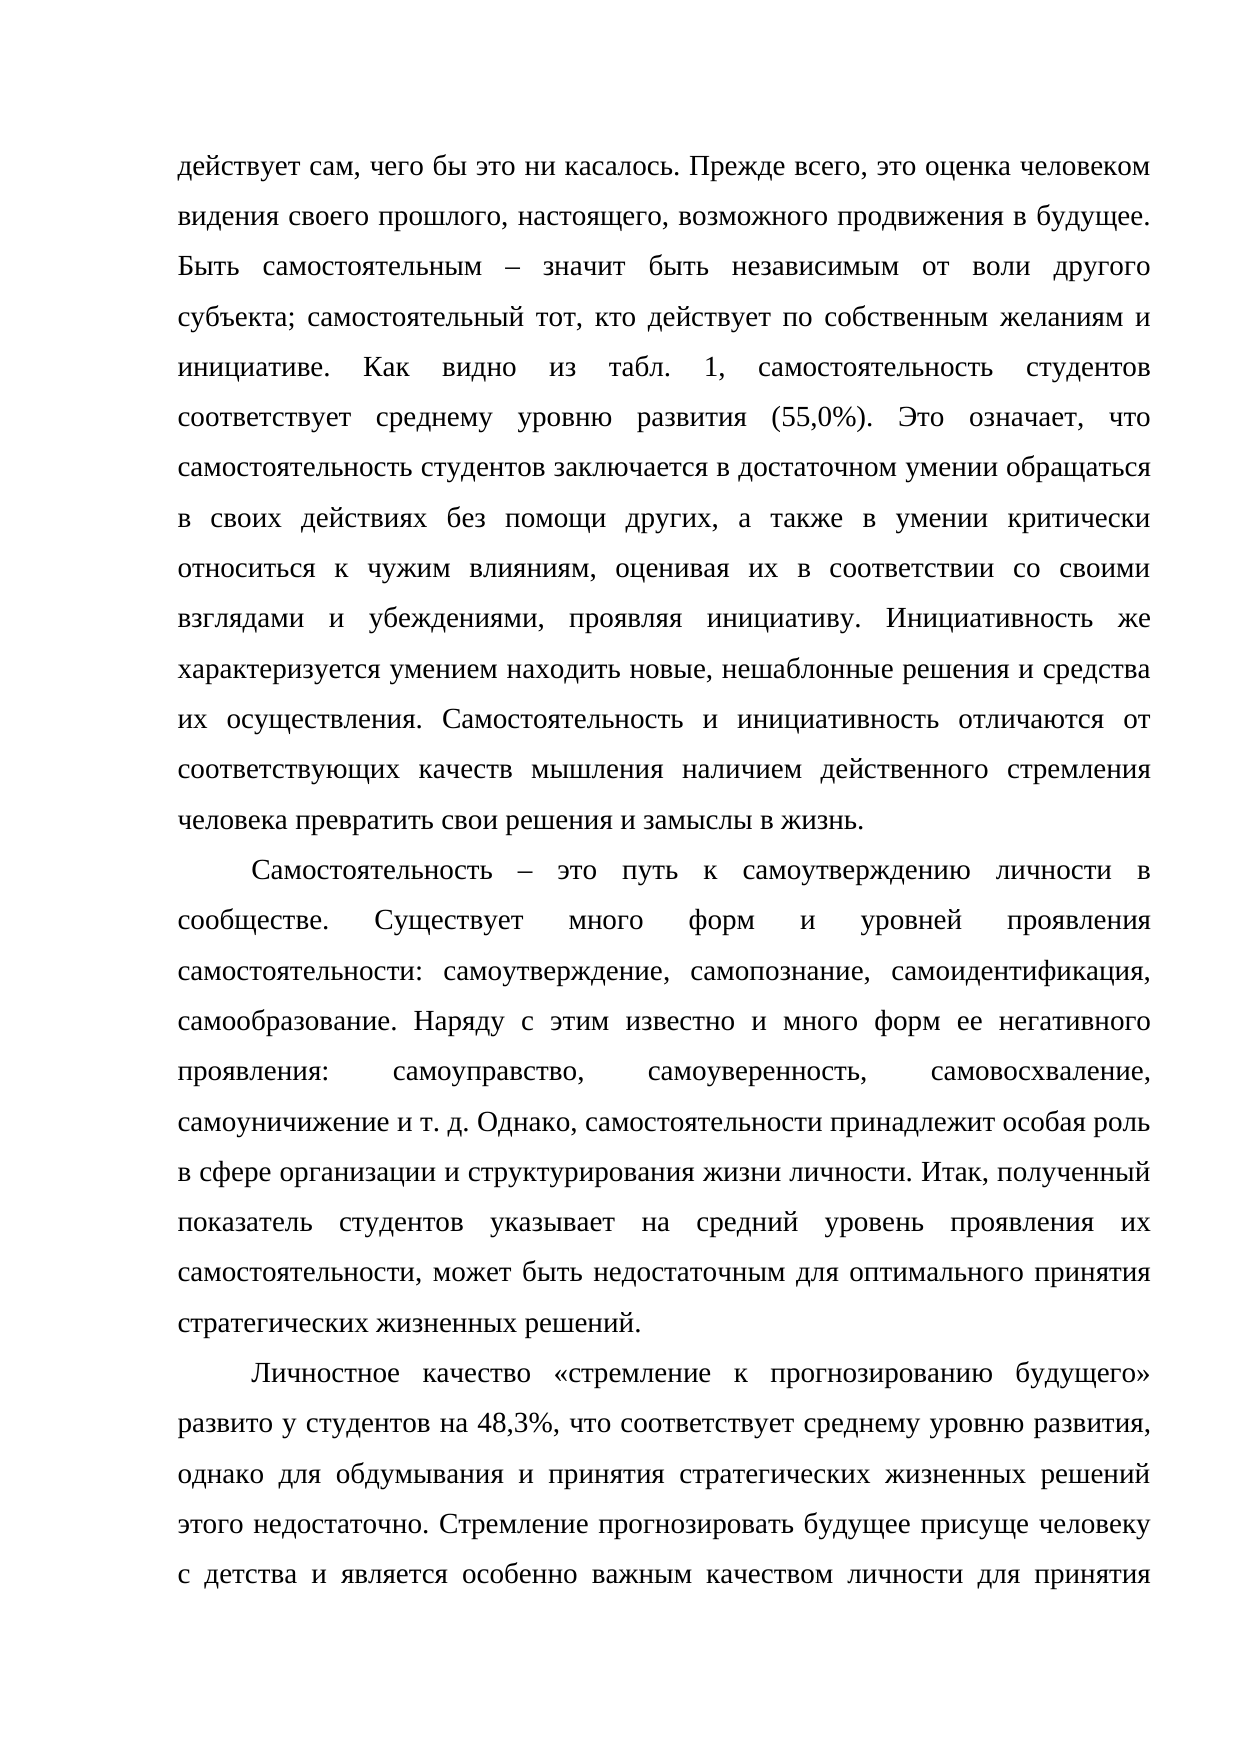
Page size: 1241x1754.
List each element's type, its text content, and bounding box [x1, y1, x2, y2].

text Самостоятельность – это путь к самоутверждению личности в сообществе. Существует много форм и уровней проявления самостоятельности: самоутверждение, самопознание, самоидентификация, самообразование. Наряду с этим известно и много форм ее негативного проявления: самоуправство, самоуверенность, самовосхваление, самоуничижение и т. д. Однако, самостоятельности принадлежит особая роль в сфере организации и структурирования жизни личности. Итак, полученный показатель студентов указывает на средний уровень проявления их самостоятельности, может быть недостаточным для оптимального принятия стратегических жизненных решений. [177, 852, 1152, 1338]
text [177, 1355, 1152, 1590]
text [177, 148, 1152, 835]
